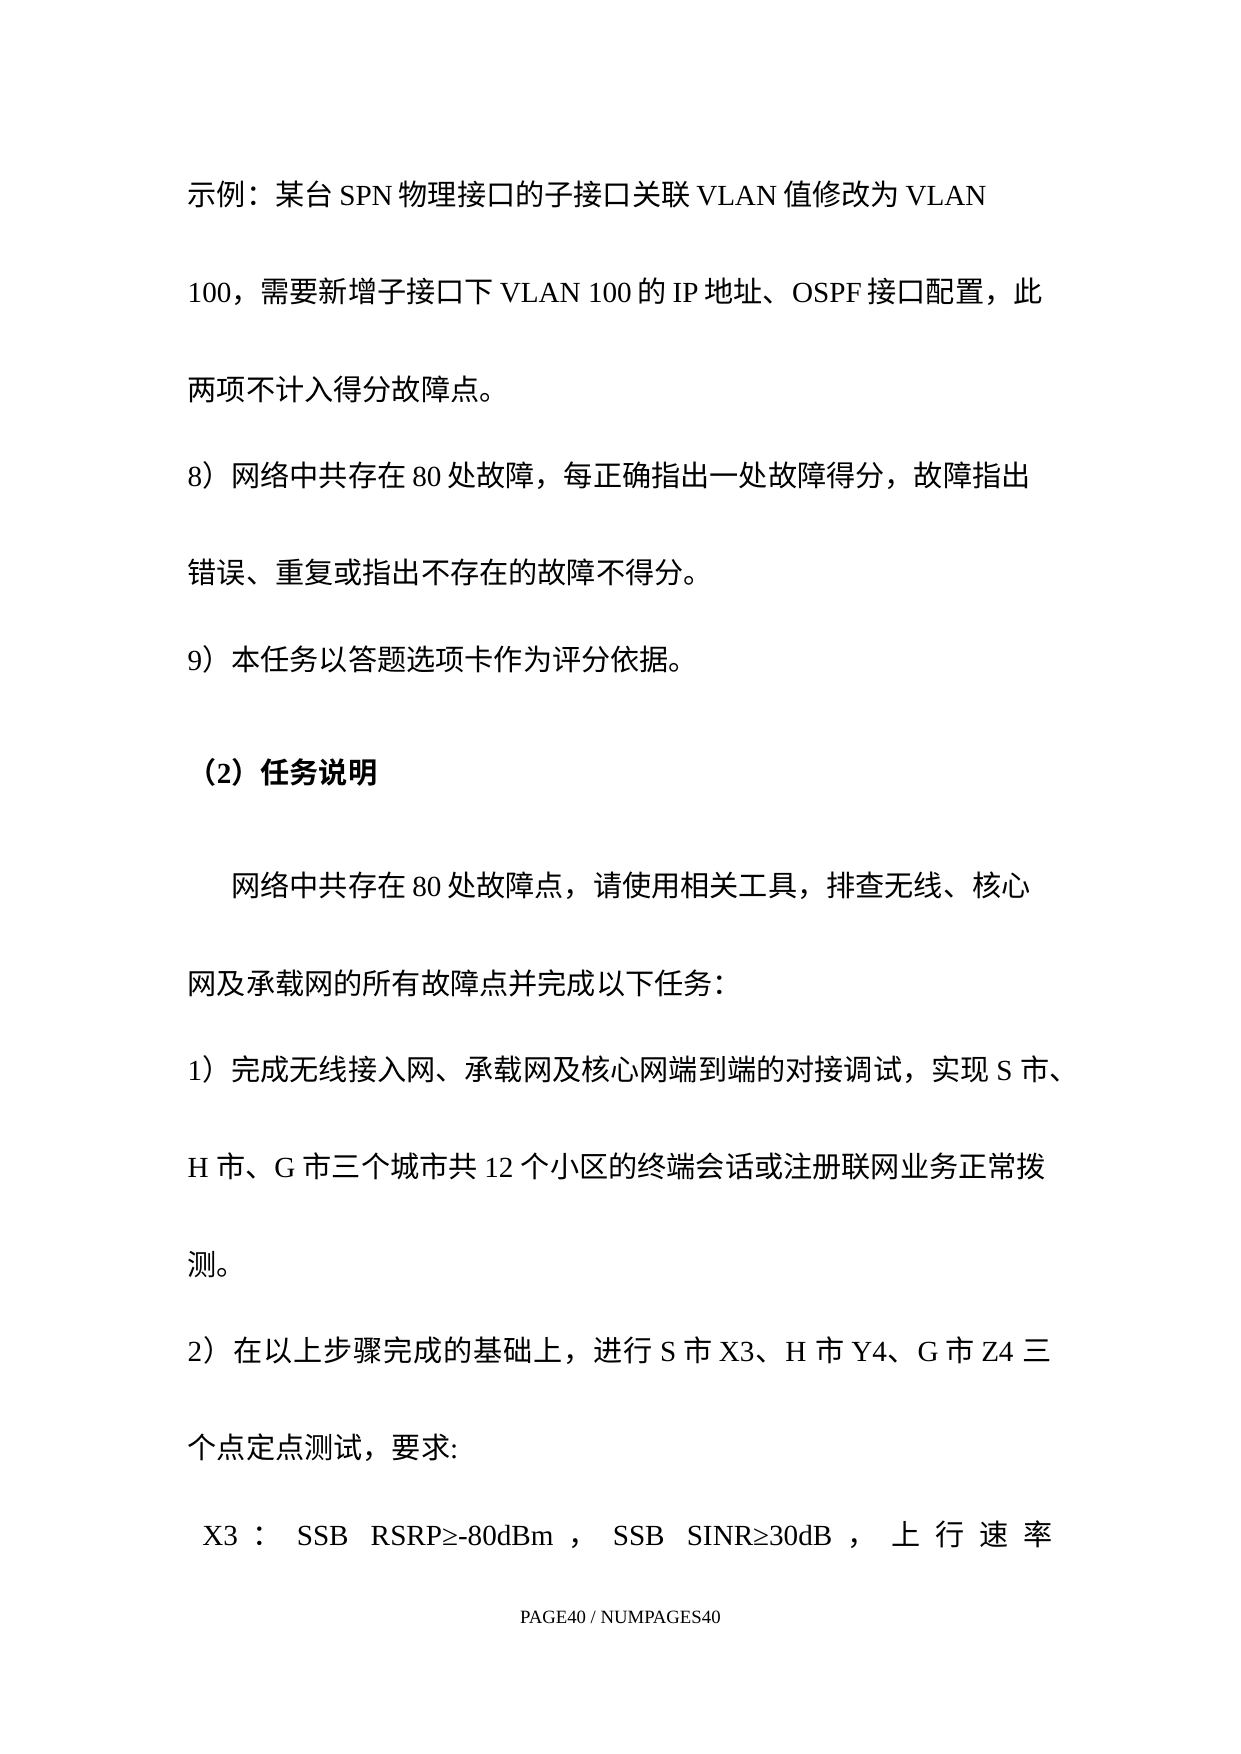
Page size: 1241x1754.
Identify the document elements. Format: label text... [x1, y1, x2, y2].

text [187, 1500, 1053, 1565]
text 1）完成无线接入网、承载网及核心网端到端的对接调试，实现 S 市、H 市、G 市三个城市共 12 个小区的终端会话或注册联网业务正常拨测。 [187, 1035, 1053, 1295]
text 网络中共存在80处故障点，请使用相关工具，排查无线、核心网及承载网的所有故障点并完成以下任务： [187, 851, 1053, 1014]
text 8）网络中共存在80处故障，每正确指出一处故障得分，故障指出错误、重复或指出不存在的故障不得分。 [187, 441, 1053, 604]
text 示例：某台SPN物理接口的子接口关联VLAN值修改为VLAN 100，需要新增子接口下VLAN 100的IP地址、OSPF接口配置，此两项不计入得分故障点。 [187, 160, 1053, 420]
text 9）本任务以答题选项卡作为评分依据。 [187, 625, 1053, 690]
subtitle （2）任务说明 [187, 738, 1053, 803]
text 2）在以上步骤完成的基础上，进行S市X3、H 市Y4、G市Z4 三个点定点测试，要求: [187, 1316, 1053, 1479]
